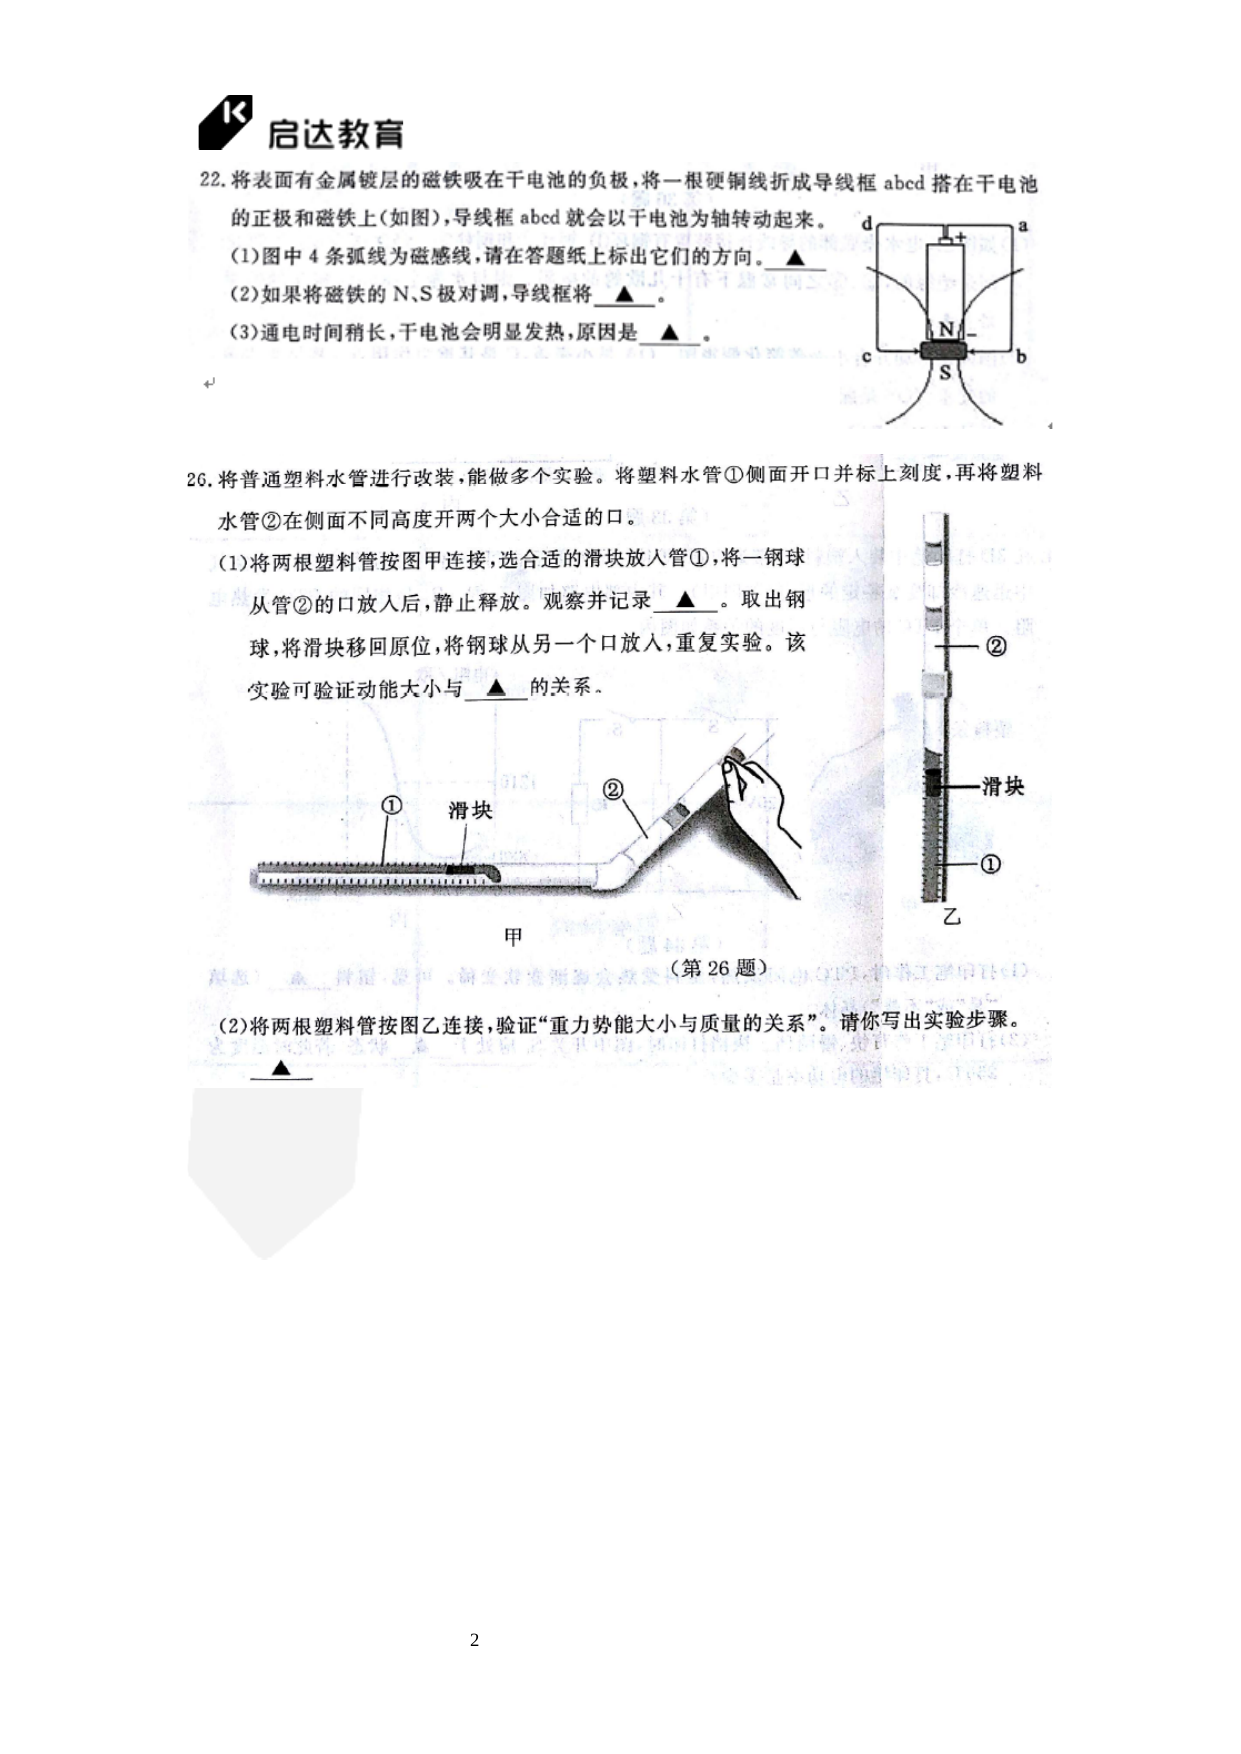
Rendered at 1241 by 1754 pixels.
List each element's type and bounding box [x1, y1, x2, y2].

picture [187, 454, 1052, 1088]
picture [198, 95, 404, 150]
picture [187, 162, 1053, 429]
